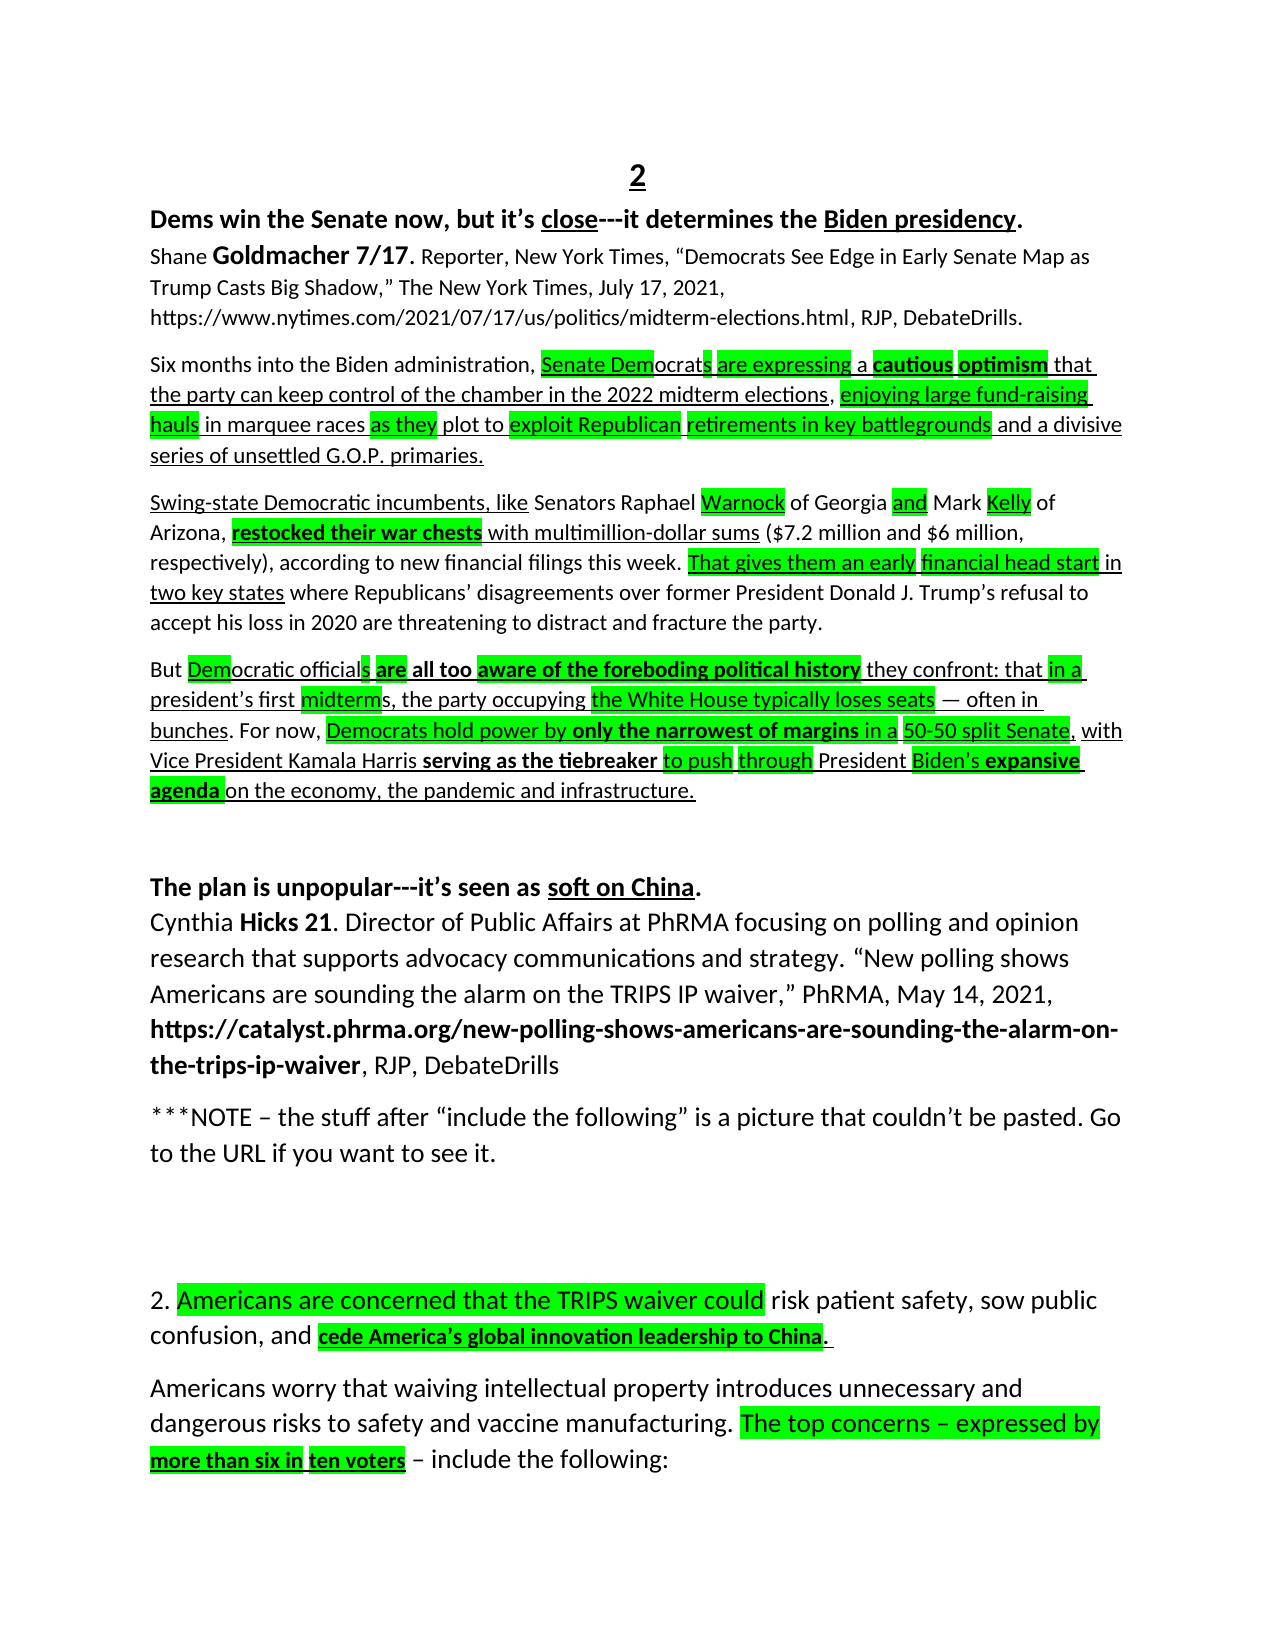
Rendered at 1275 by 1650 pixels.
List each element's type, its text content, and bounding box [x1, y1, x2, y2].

text Swing-state Democratic incumbents, like Senators Raphael Warnock of Georgia and Mark Kelly of Arizona, restocked their war chests with multimillion-dollar sums ($7.2 million and $6 million, respectively), according to new financial filings this week. That gives them an early financial head start in two key states where Republicans’ disagreements over former President Donald J. Trump’s refusal to accept his loss in 2020 are threatening to distract and fracture the party. [150, 488, 1125, 637]
text ***NOTE – the stuff after “include the following” is a picture that couldn’t be pasted. Go to the URL if you want to see it. [150, 1100, 1125, 1169]
text Americans worry that waiving intellectual property introduces unnecessary and dangerous risks to safety and vaccine manufacturing. The top concerns – expressed by more than six in ten voters – include the following: [150, 1371, 1125, 1475]
text But Democratic officials are all too aware of the foreboding political history they confront: that in a president’s first midterms, the party occupying the White House typically loses seats — often in bunches. For now, Democrats hold power by only the narrowest of margins in a 50-50 split Senate, with Vice President Kamala Harris serving as the tiebreaker to push through President Biden’s expansive agenda on the economy, the pandemic and infrastructure. [150, 655, 1125, 804]
text Shane Goldmacher 7/17. Reporter, New York Times, “Democrats See Edge in Early Senate Map as Trump Casts Big Shadow,” The New York Times, July 17, 2021, https://www.nytimes.com/2021/07/17/us/politics/midterm-elections.html, RJP, DebateDrills. [150, 238, 1125, 331]
text 2. Americans are concerned that the TRIPS waiver could risk patient safety, sow public confusion, and cede America’s global innovation leadership to China. [150, 1283, 1125, 1352]
text Cynthia Hicks 21. Director of Public Affairs at PhRMA focusing on polling and opinion research that supports advocacy communications and strategy. “New polling shows Americans are sounding the alarm on the TRIPS IP waiver,” PhRMA, May 14, 2021, https://catalyst.phrma.org/new-polling-shows-americans-are-sounding-the-alarm-on-the-trips-ip-waiver, RJP, DebateDrills [150, 906, 1125, 1081]
subtitle 2 [150, 154, 1125, 195]
text Six months into the Biden administration, Senate Democrats are expressing a cautious optimism that the party can keep control of the chamber in the 2022 midterm elections, enjoying large fund-raising hauls in marquee races as they plot to exploit Republican retirements in key battlegrounds and a divisive series of unsettled G.O.P. primaries. [150, 350, 1125, 469]
subtitle The plan is unpopular---it’s seen as soft on China. [150, 870, 1125, 903]
subtitle Dems win the Senate now, but it’s close---it determines the Biden presidency. [150, 202, 1125, 235]
